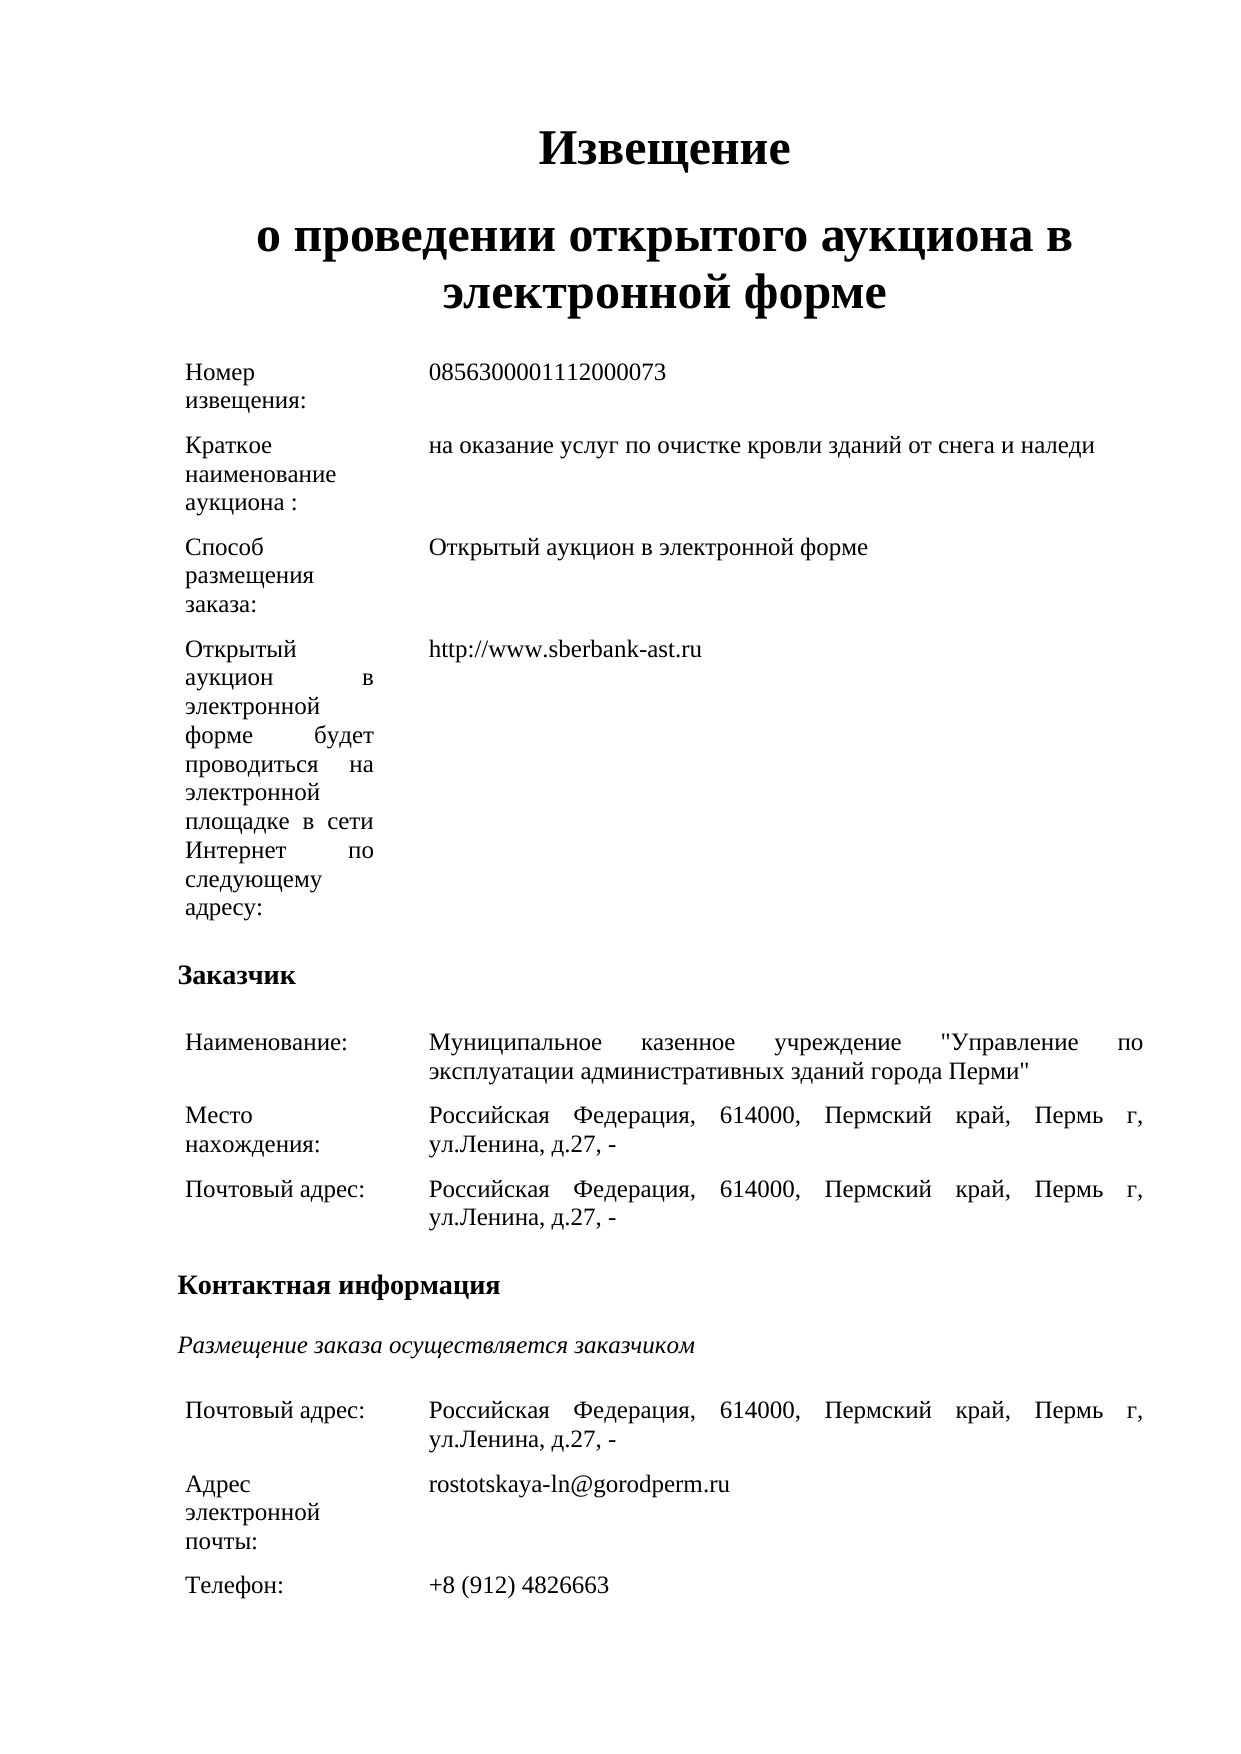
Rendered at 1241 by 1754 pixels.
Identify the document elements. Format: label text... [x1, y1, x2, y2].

table_cell http://www.sberbank-ast.ru [421, 626, 1152, 929]
table_cell Способ размещения заказа: [177, 524, 421, 626]
table_header Муниципальное казенное учреждение "Управление по эксплуатации административных зданий города Перми" [421, 1020, 1152, 1093]
table_header Российская Федерация, 614000, Пермский край, Пермь г, ул.Ленина, д.27, - [421, 1388, 1152, 1461]
table_cell rostotskaya-ln@gorodperm.ru [421, 1461, 1152, 1563]
table_cell Место нахождения: [177, 1093, 421, 1166]
text Заказчик [177, 958, 1152, 991]
table_cell Адрес электронной почты: [177, 1461, 421, 1563]
text Размещение заказа осуществляется заказчиком [177, 1330, 1152, 1358]
table_cell Российская Федерация, 614000, Пермский край, Пермь г, ул.Ленина, д.27, - [421, 1166, 1152, 1239]
table_cell Телефон: [177, 1563, 421, 1607]
text Извещение [177, 118, 1152, 176]
text Контактная информация [177, 1268, 1152, 1301]
table_header 0856300001112000073 [421, 349, 1152, 422]
table_header Номер извещения: [177, 349, 421, 422]
text о проведении открытого аукциона в электронной форме [177, 205, 1152, 320]
table_cell на оказание услуг по очистке кровли зданий от снега и наледи [421, 422, 1152, 524]
table_header Почтовый адрес: [177, 1388, 421, 1461]
table_cell Российская Федерация, 614000, Пермский край, Пермь г, ул.Ленина, д.27, - [421, 1093, 1152, 1166]
table_cell +8 (912) 4826663 [421, 1563, 1152, 1607]
table_header Наименование: [177, 1020, 421, 1093]
table_cell Краткое наименование аукциона : [177, 422, 421, 524]
table_cell Открытый аукцион в электронной форме [421, 524, 1152, 626]
table_cell Почтовый адрес: [177, 1166, 421, 1239]
table_cell Открытый аукцион в электронной форме будет проводиться на электронной площадке в сети Интернет по следующему адресу: [177, 626, 421, 929]
